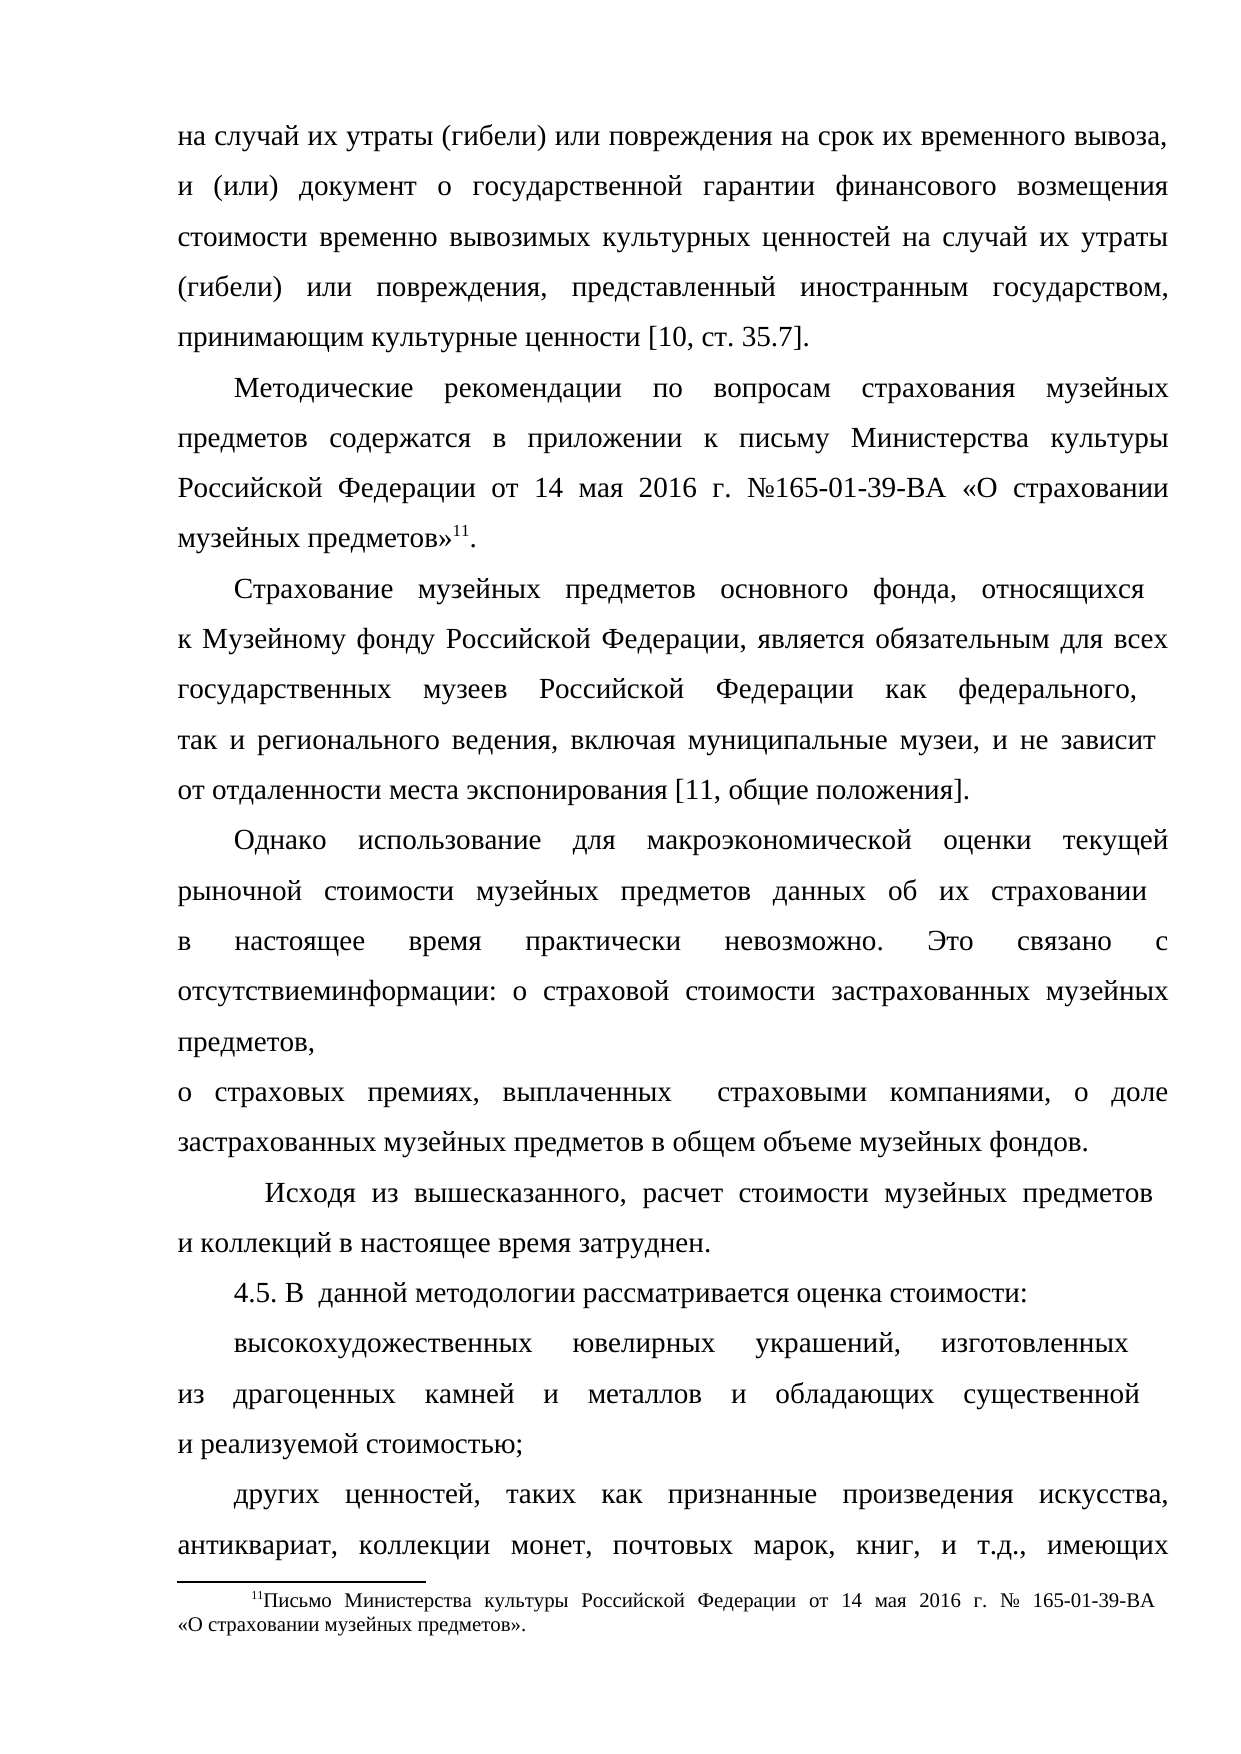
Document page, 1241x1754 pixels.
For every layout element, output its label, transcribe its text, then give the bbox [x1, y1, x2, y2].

text 4.5. В данной методологии рассматривается оценка стоимости: [177, 1275, 1169, 1309]
text Методические рекомендации по вопросам страхования музейных предметов содержатся в приложении к письму Министерства культуры Российской Федерации от 14 мая 2016 г. №165-01-39-ВА «О страховании музейных предметов». [177, 370, 1169, 554]
text Страхование музейных предметов основного фонда, относящихся к Музейному фонду Российской Федерации, является обязательным для всех государственных музеев Российской Федерации как федерального, так и регионального ведения, включая муниципальные музеи, и не зависит от отдаленности места экспонирования [11, общие положения]. [177, 571, 1169, 806]
text Исходя из вышесказанного, расчет стоимости музейных предметов и коллекций в настоящее время затруднен. [177, 1175, 1169, 1258]
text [177, 118, 1169, 353]
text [177, 1477, 1169, 1560]
text высокохудожественных ювелирных украшений, изготовленных из драгоценных камней и металлов и обладающих существенной и реализуемой стоимостью; [177, 1326, 1169, 1460]
text Однако использование для макроэкономической оценки текущей рыночной стоимости музейных предметов данных об их страховании в настоящее время практически невозможно. Это связано с отсутствиеминформации: о страховой стоимости застрахованных музейных предметов, о страховых премиях, выплаченных страховыми компаниями, о доле застрахованных музейных предметов в общем объеме музейных фондов. [177, 822, 1169, 1158]
